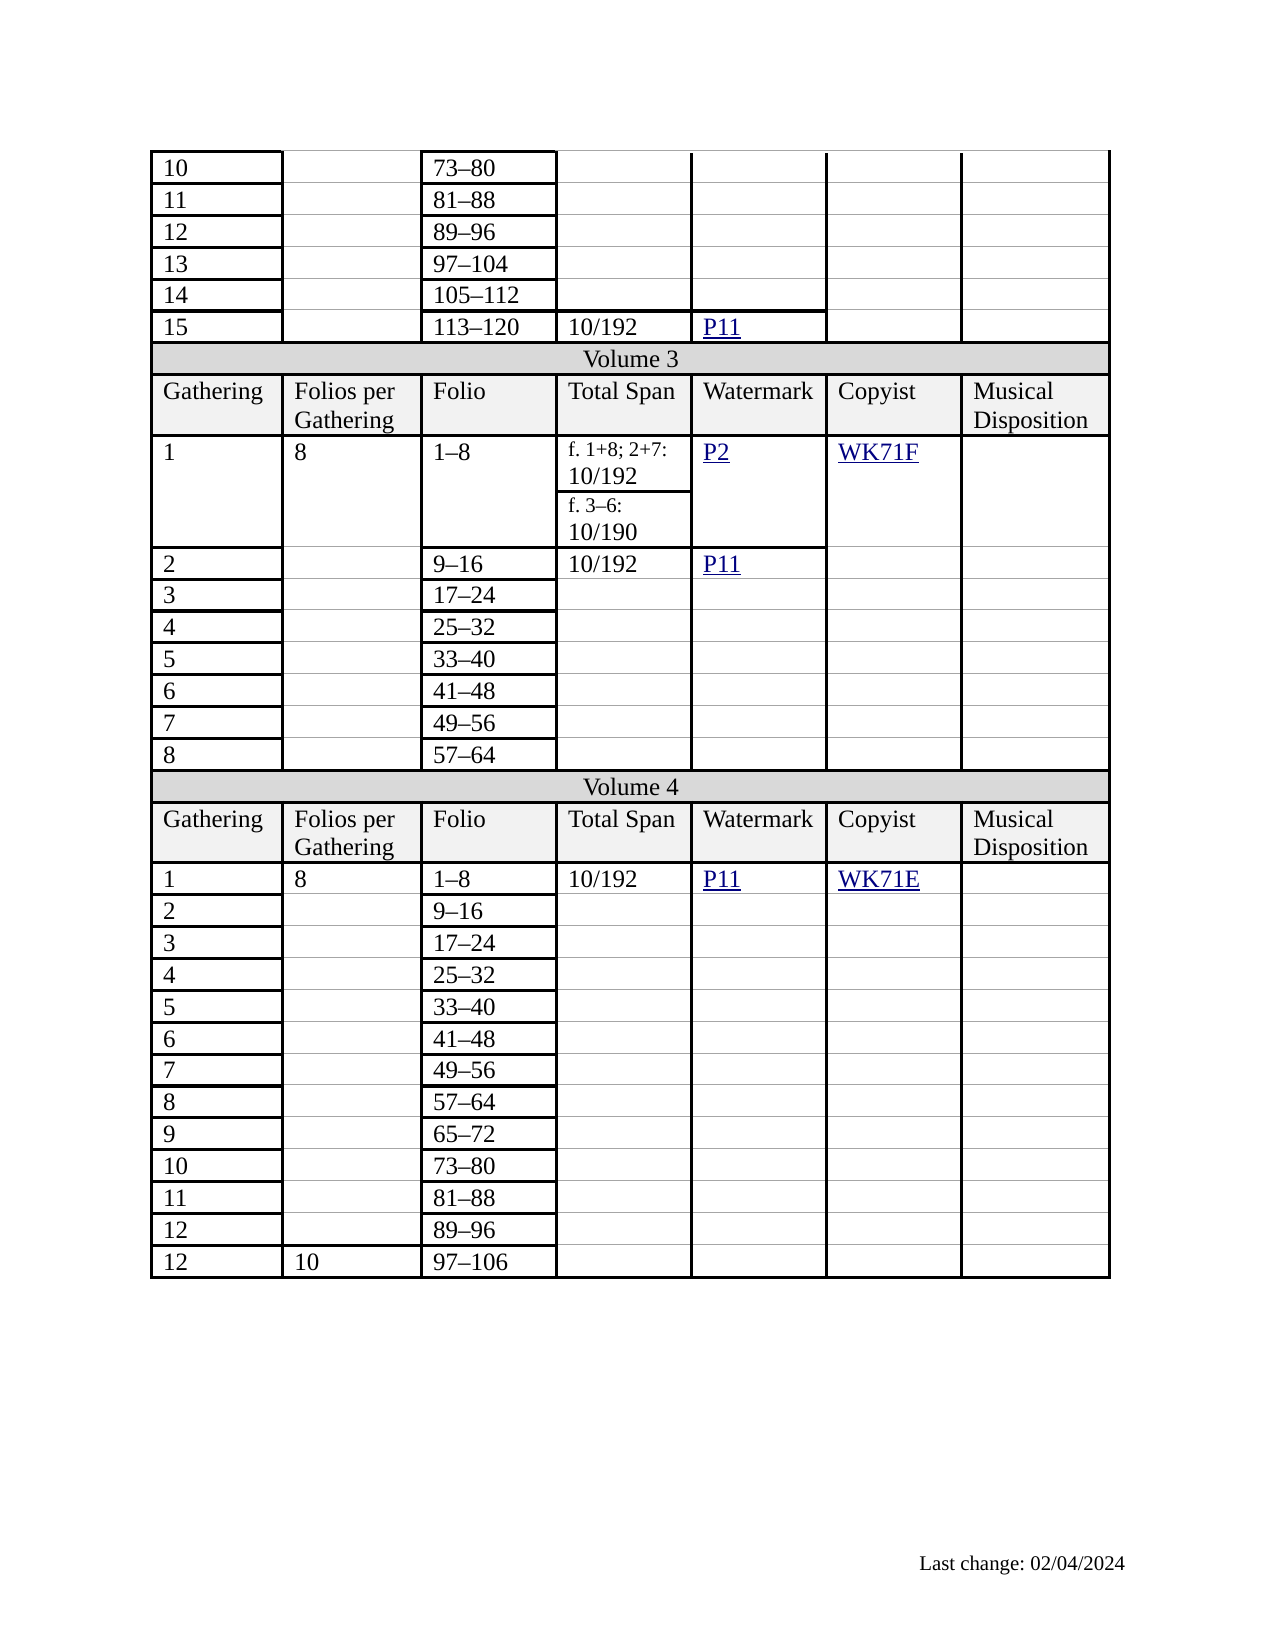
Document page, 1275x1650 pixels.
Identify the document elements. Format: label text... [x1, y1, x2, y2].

table_cell [828, 1245, 960, 1276]
table_cell 9 [153, 1119, 281, 1148]
table_cell Copyist [828, 804, 960, 861]
table_cell [963, 926, 1108, 957]
table_cell [284, 547, 420, 577]
table_cell [828, 579, 960, 609]
table_cell 81–88 [423, 1183, 555, 1212]
table_cell [284, 1054, 420, 1084]
table_cell 10/192 [558, 313, 690, 341]
table_cell [828, 1054, 960, 1084]
table_cell [284, 990, 420, 1021]
table_cell 9–16 [423, 896, 555, 925]
table_cell 7 [153, 708, 281, 737]
table_cell [284, 926, 420, 957]
table_cell [963, 1245, 1108, 1276]
table_cell 57–64 [423, 740, 555, 769]
table_cell [558, 183, 690, 214]
table_cell 8 [284, 864, 420, 893]
table_cell [963, 1149, 1108, 1180]
table_cell 25–32 [423, 960, 555, 989]
table_cell 5 [153, 992, 281, 1021]
table_cell [693, 610, 825, 641]
table_cell [828, 674, 960, 705]
table_cell [963, 864, 1108, 893]
table_cell [828, 310, 960, 341]
table_cell 9–16 [423, 549, 555, 577]
table_cell [284, 1149, 420, 1180]
table_cell [692, 151, 827, 182]
table_cell [558, 610, 690, 641]
table_cell Folios per Gathering [284, 804, 420, 861]
table_cell [828, 642, 960, 673]
table_cell [284, 674, 420, 705]
table_cell Volume 3 [153, 344, 1108, 373]
table_cell [693, 958, 825, 989]
table_cell 10 [284, 1247, 420, 1276]
table_cell 6 [153, 1024, 281, 1052]
table_cell [693, 1085, 825, 1116]
table_cell [558, 1117, 690, 1148]
table_cell [693, 990, 825, 1021]
table_cell [963, 437, 1108, 546]
table_cell [558, 1054, 690, 1084]
table_cell [558, 1085, 690, 1116]
table_cell [963, 1213, 1108, 1244]
table_cell 8 [153, 1088, 281, 1116]
table_cell [963, 674, 1108, 705]
table_cell [284, 247, 420, 277]
table_cell [963, 990, 1108, 1021]
table_cell 14 [153, 281, 281, 309]
table_cell [828, 279, 960, 309]
table_cell [284, 183, 420, 214]
table_cell [558, 1213, 690, 1244]
table_cell [963, 183, 1108, 214]
table_cell [963, 1117, 1108, 1148]
table_cell Musical Disposition [963, 804, 1108, 861]
table_cell [284, 706, 420, 737]
table_cell Total Span [558, 376, 690, 434]
table_cell [693, 1213, 825, 1244]
table_cell 5 [153, 644, 281, 673]
table_cell [827, 151, 962, 182]
table_cell 12 [153, 1215, 281, 1244]
table_cell 17–24 [423, 928, 555, 957]
table_cell [693, 183, 825, 214]
table_cell [693, 215, 825, 246]
table_cell 15 [153, 313, 281, 341]
table_cell 49–56 [423, 708, 555, 737]
table_cell 4 [153, 613, 281, 641]
table_cell [963, 1085, 1108, 1116]
table_cell [828, 215, 960, 246]
table_cell [693, 247, 825, 277]
table_cell [558, 247, 690, 277]
table_cell Watermark [693, 804, 825, 861]
table_cell 3 [153, 581, 281, 609]
table_cell [284, 642, 420, 673]
table_cell [963, 610, 1108, 641]
table_cell [284, 1181, 420, 1212]
table_cell 13 [153, 249, 281, 277]
table_cell [558, 1022, 690, 1052]
table_cell 97–104 [423, 249, 555, 277]
table_cell 41–48 [423, 676, 555, 705]
table_cell 17–24 [423, 581, 555, 609]
table_cell 1–8 [423, 437, 555, 546]
table_cell [828, 247, 960, 277]
table_cell 11 [153, 185, 281, 214]
table_cell P11 [693, 313, 825, 341]
table_cell f. 3–6: 10/190 [558, 493, 690, 546]
table_cell [693, 579, 825, 609]
table_cell [693, 1245, 825, 1276]
table_cell [963, 1054, 1108, 1084]
table_cell [558, 674, 690, 705]
table_cell 12 [153, 217, 281, 246]
table_cell 33–40 [423, 644, 555, 673]
table_cell [828, 547, 960, 577]
table_cell [963, 547, 1108, 577]
table_cell 49–56 [423, 1056, 555, 1084]
table_cell [828, 1181, 960, 1212]
table_cell [558, 926, 690, 957]
table_cell [828, 183, 960, 214]
table_cell [963, 1181, 1108, 1212]
table_cell [284, 215, 420, 246]
table_cell [828, 926, 960, 957]
table_cell 25–32 [423, 613, 555, 641]
table_cell [558, 642, 690, 673]
table_cell WK71F [828, 437, 960, 546]
table_cell [558, 1149, 690, 1180]
table_cell 89–96 [423, 217, 555, 246]
table_cell 65–72 [423, 1119, 555, 1148]
table_cell 73–80 [423, 1151, 555, 1180]
table_cell [284, 310, 420, 341]
table_cell [963, 579, 1108, 609]
table_cell 4 [153, 960, 281, 989]
table_cell [558, 1245, 690, 1276]
table_cell 10/192 [558, 864, 690, 893]
table_cell [963, 1022, 1108, 1052]
table_cell [962, 151, 1108, 182]
table_cell 10 [153, 153, 281, 182]
table_cell P2 [693, 437, 825, 546]
table_cell [963, 310, 1108, 341]
table_cell [558, 738, 690, 769]
table_cell [828, 990, 960, 1021]
table_cell 73–80 [423, 153, 555, 182]
table_cell [963, 958, 1108, 989]
table_cell [558, 279, 690, 309]
table_cell [693, 738, 825, 769]
table_cell [558, 151, 692, 182]
table_cell [963, 642, 1108, 673]
table_cell [284, 738, 420, 769]
table_cell Volume 4 [153, 772, 1108, 801]
table_cell [828, 1022, 960, 1052]
table_cell [693, 674, 825, 705]
table_cell P11 [693, 549, 825, 577]
table_cell 7 [153, 1056, 281, 1084]
table_cell [284, 1213, 420, 1244]
table_cell [828, 706, 960, 737]
table_cell [828, 1149, 960, 1180]
table_cell 1 [153, 864, 281, 893]
table_cell 10/192 [558, 549, 690, 577]
table_cell [284, 958, 420, 989]
table_cell [284, 151, 420, 182]
table_cell [558, 1181, 690, 1212]
table_cell 10 [153, 1151, 281, 1180]
table_cell [693, 1022, 825, 1052]
table_cell 6 [153, 676, 281, 705]
table_cell 12 [153, 1247, 281, 1276]
table_cell [693, 1117, 825, 1148]
table_cell [963, 894, 1108, 925]
table_cell [558, 579, 690, 609]
table_cell 41–48 [423, 1024, 555, 1052]
table_cell 1 [153, 437, 281, 546]
table_cell [558, 215, 690, 246]
table_cell 57–64 [423, 1088, 555, 1116]
table_cell [828, 610, 960, 641]
table_cell [284, 1117, 420, 1148]
table_cell [693, 926, 825, 957]
table_cell 33–40 [423, 992, 555, 1021]
table_cell 105–112 [423, 281, 555, 309]
table_cell [284, 894, 420, 925]
table_cell Total Span [558, 804, 690, 861]
table_cell 89–96 [423, 1215, 555, 1244]
table_cell [828, 1213, 960, 1244]
table_cell Folio [423, 804, 555, 861]
table_cell 97–106 [423, 1247, 555, 1276]
table_cell Gathering [153, 376, 281, 434]
table_cell [963, 706, 1108, 737]
table_cell [284, 579, 420, 609]
table_cell [963, 215, 1108, 246]
table_cell 81–88 [423, 185, 555, 214]
table_cell [693, 706, 825, 737]
table_cell 11 [153, 1183, 281, 1212]
table_cell [828, 1085, 960, 1116]
table_cell Gathering [153, 804, 281, 861]
table_cell 1–8 [423, 864, 555, 893]
table_cell Musical Disposition [963, 376, 1108, 434]
table_cell [558, 894, 690, 925]
table_cell 8 [153, 740, 281, 769]
table_cell [693, 279, 825, 309]
table_cell [828, 1117, 960, 1148]
table_cell [963, 738, 1108, 769]
table_cell P11 [693, 864, 825, 893]
table_cell [828, 738, 960, 769]
table_cell [558, 990, 690, 1021]
table_cell 2 [153, 896, 281, 925]
table_cell [693, 1181, 825, 1212]
table_cell 113–120 [423, 313, 555, 341]
table_cell WK71E [828, 864, 960, 893]
table_cell [828, 958, 960, 989]
table_cell [558, 706, 690, 737]
table_cell [558, 958, 690, 989]
table_cell Watermark [693, 376, 825, 434]
table_cell 8 [284, 437, 420, 546]
table_cell [693, 894, 825, 925]
table_cell [284, 610, 420, 641]
table_cell [284, 279, 420, 309]
table_cell [284, 1022, 420, 1052]
table_cell f. 1+8; 2+7: 10/192 [558, 437, 690, 490]
table_cell 3 [153, 928, 281, 957]
table_cell [693, 642, 825, 673]
table_cell [693, 1149, 825, 1180]
table_cell Folios per Gathering [284, 376, 420, 434]
table_cell [693, 1054, 825, 1084]
table_cell [963, 279, 1108, 309]
table_cell [963, 247, 1108, 277]
table_cell Folio [423, 376, 555, 434]
table_cell 2 [153, 549, 281, 577]
table_cell [284, 1085, 420, 1116]
table_cell Copyist [828, 376, 960, 434]
table_cell [828, 894, 960, 925]
